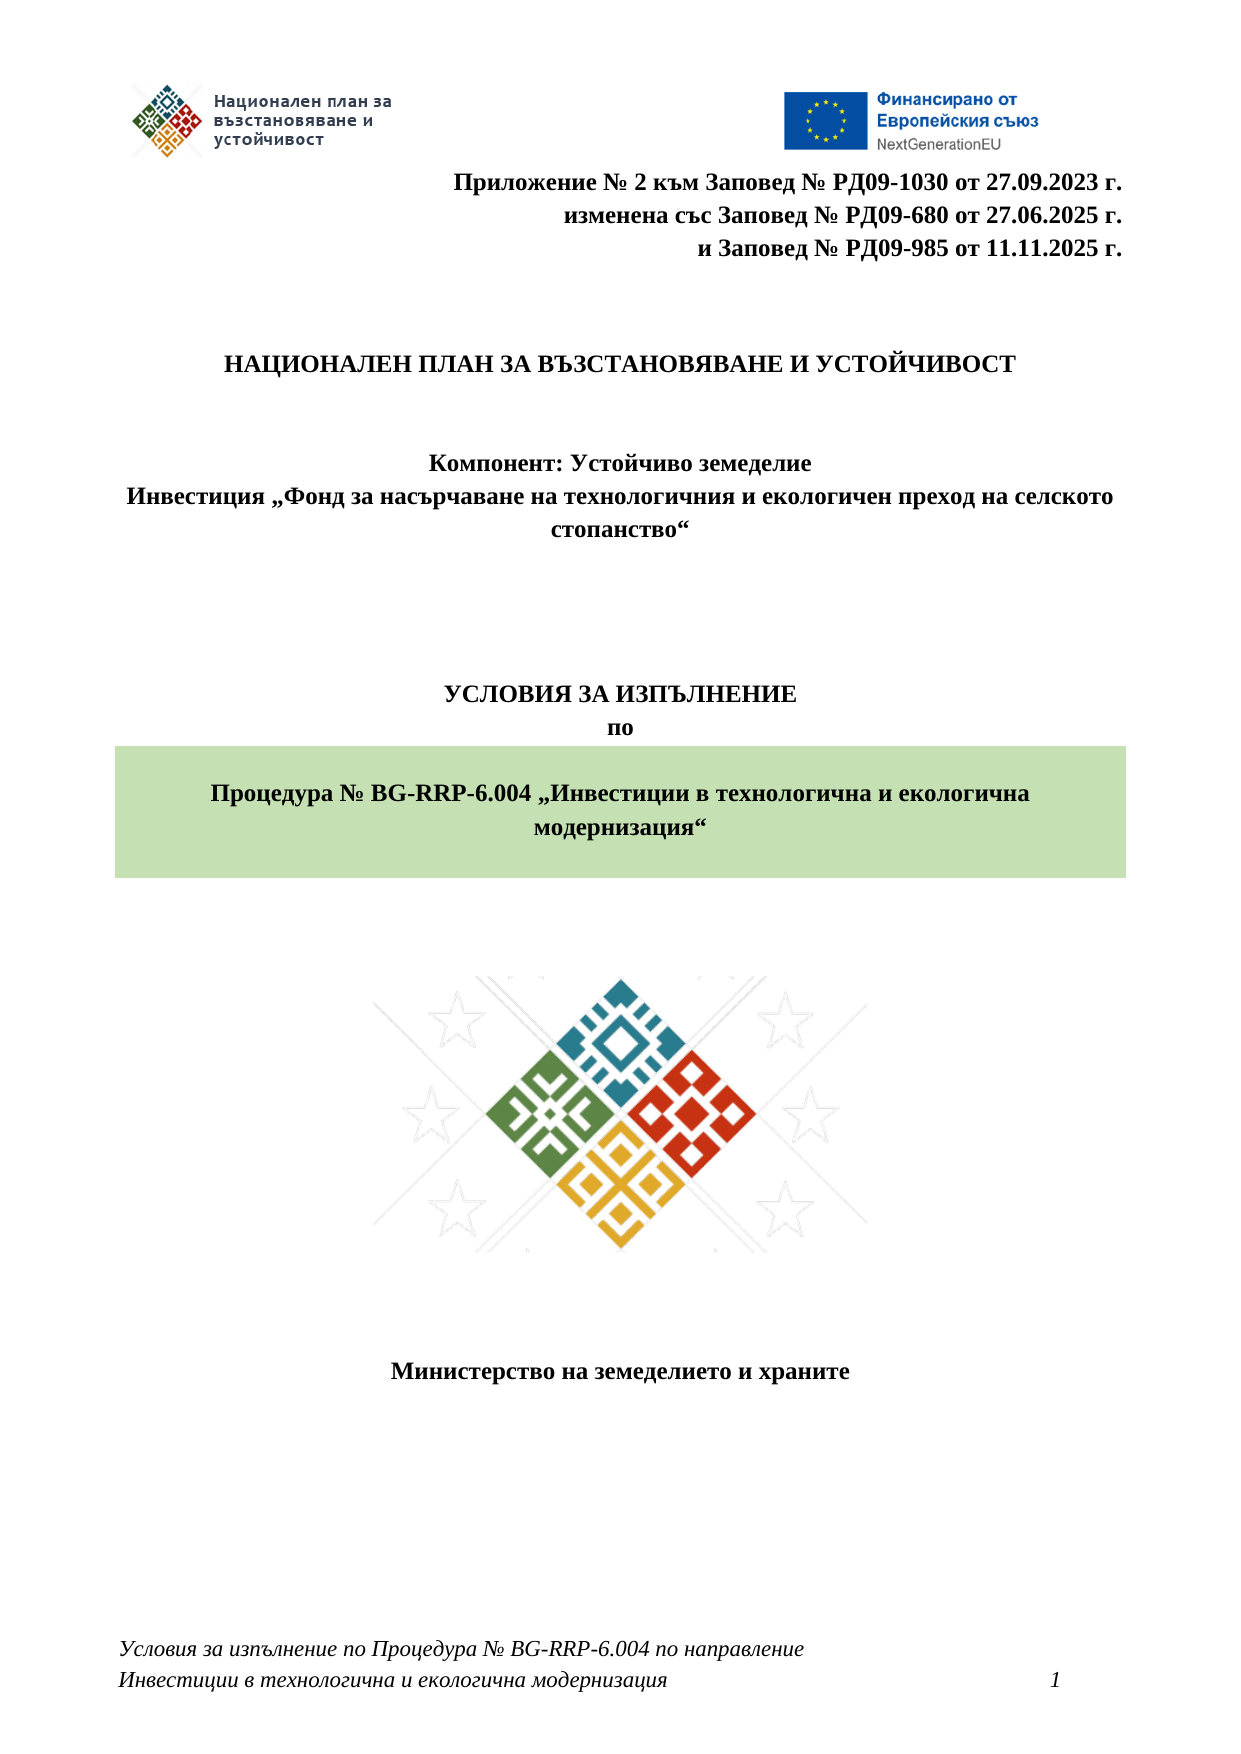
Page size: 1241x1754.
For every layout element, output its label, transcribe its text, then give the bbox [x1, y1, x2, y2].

picture [373, 976, 868, 1253]
text НАЦИОНАЛЕН ПЛАН ЗА ВЪЗСТАНОВЯВАНЕ И УСТОЙЧИВОСТ [118, 349, 1122, 378]
text Приложение № 2 към Заповед № РД09-1030 от 27.09.2023 г. [118, 167, 1122, 196]
text Министерство на земеделието и храните [118, 1356, 1122, 1384]
picture [118, 73, 1062, 168]
text УСЛОВИЯ ЗА ИЗПЪЛНЕНИЕ [118, 679, 1122, 708]
text изменена със Заповед № РД09-680 от 27.06.2025 г. [118, 201, 1122, 229]
text по [118, 712, 1122, 741]
text и Заповед № РД09-985 от 11.11.2025 г. [118, 233, 1122, 262]
text Компонент: Устойчиво земеделие [118, 448, 1122, 477]
text Инвестиция „Фонд за насърчаване на технологичния и екологичен преход на селското стопанство“ [118, 481, 1122, 543]
table_header Процедура № BG-RRP-6.004 „Инвестиции в технологична и екологична модернизация“ [115, 746, 1126, 878]
